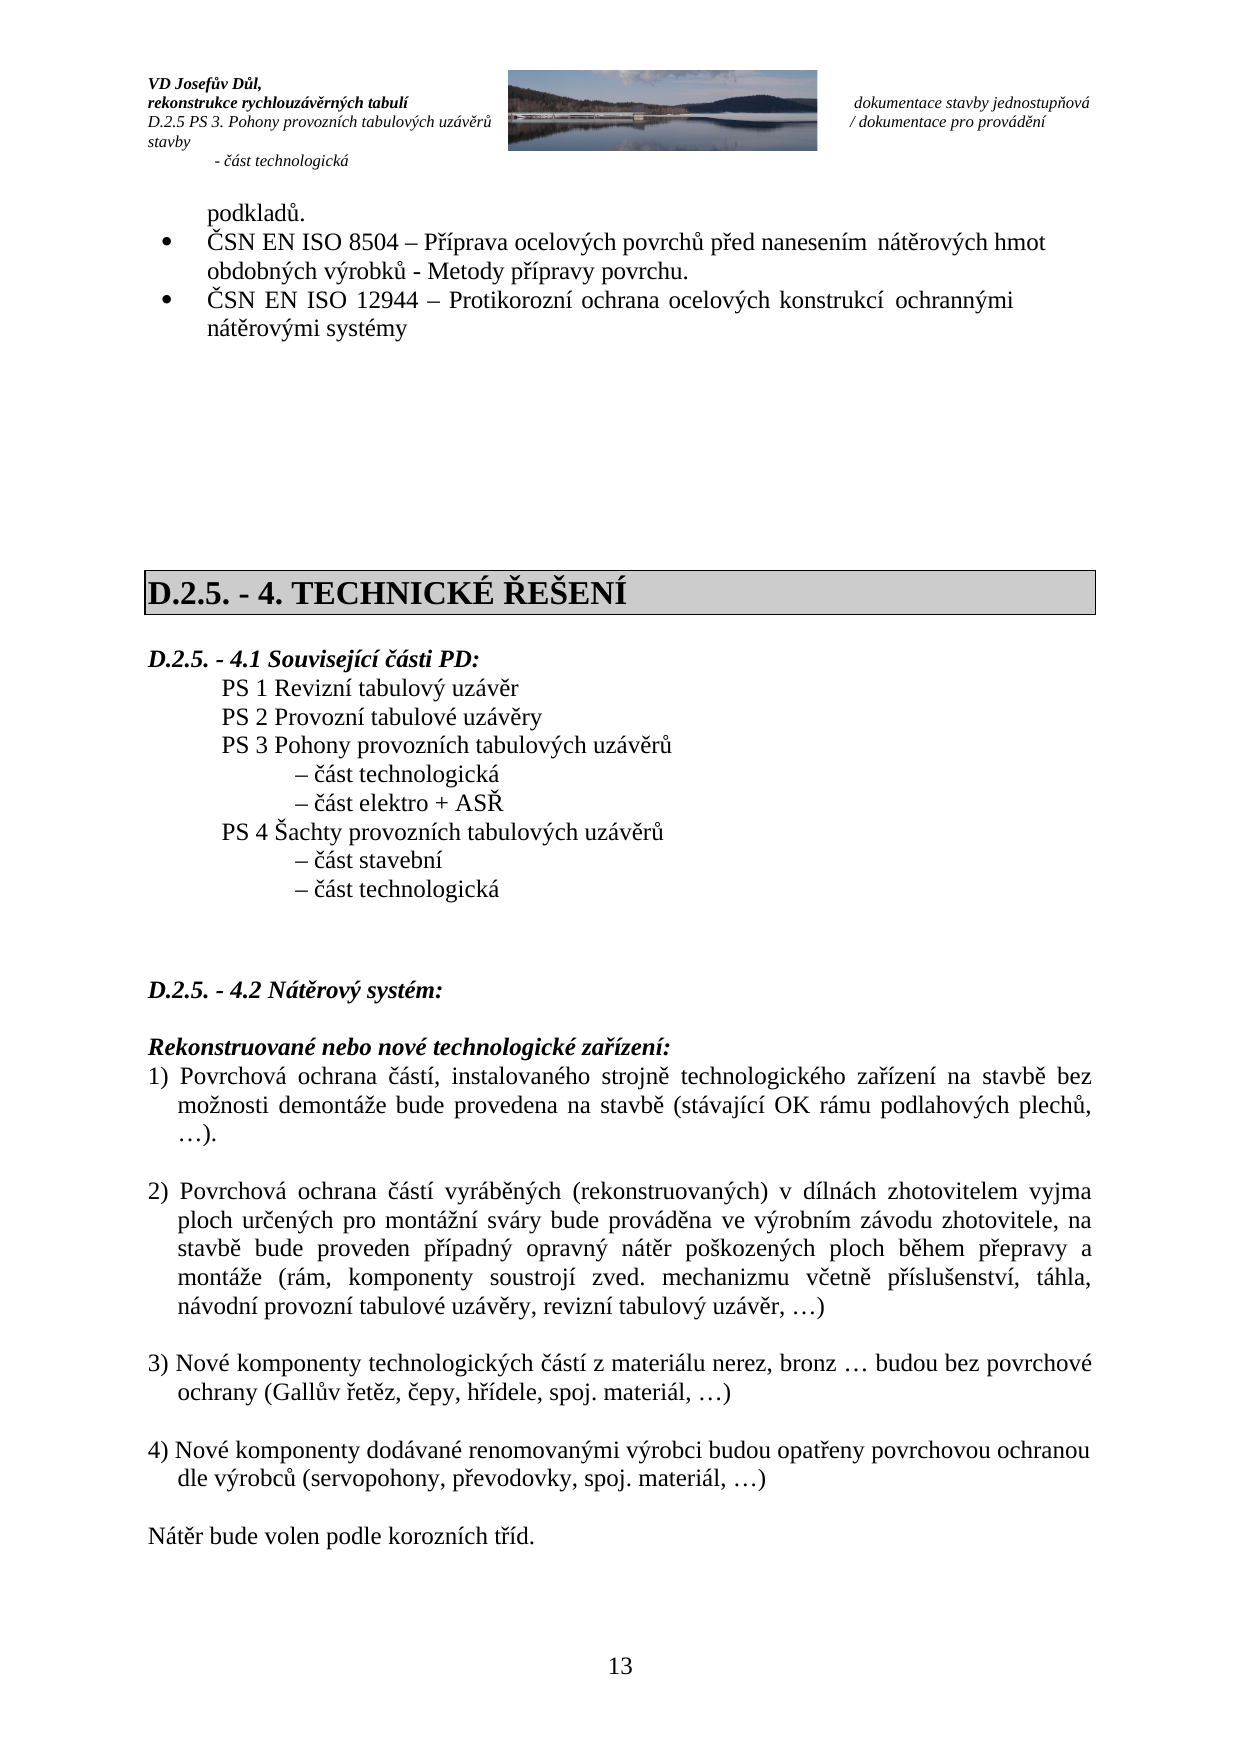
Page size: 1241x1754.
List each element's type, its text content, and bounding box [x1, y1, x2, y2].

text – část elektro + ASŘ [148, 788, 1092, 817]
text PS 3 Pohony provozních tabulových uzávěrů [148, 730, 1092, 759]
text PS 1 Revizní tabulový uzávěr [148, 673, 1092, 702]
text Rekonstruované nebo nové technologické zařízení: [148, 1032, 1092, 1061]
text 1) Povrchová ochrana částí, instalovaného strojně technologického zařízení na stavbě bez možnosti demontáže bude provedena na stavbě (stávající OK rámu podlahových plechů, …). [148, 1061, 1092, 1147]
text D.2.5. - 4.1 Související části PD: [148, 644, 1092, 673]
list ČSN EN ISO 8504 – Příprava ocelových povrchů před nanesením nátěrových hmot obdobných výrobků - Metody přípravy povrchu. [162, 227, 1081, 285]
text D.2.5. - 4.2 Nátěrový systém: [148, 975, 1092, 1003]
text 2) Povrchová ochrana částí vyráběných (rekonstruovaných) v dílnách zhotovitelem vyjma ploch určených pro montážní sváry bude prováděna ve výrobním závodu zhotovitele, na stavbě bude proveden případný opravný nátěr poškozených ploch během přepravy a montáže (rám, komponenty soustrojí zved. mechanizmu včetně příslušenství, táhla, návodní provozní tabulové uzávěry, revizní tabulový uzávěr, …) [148, 1176, 1092, 1320]
text PS 2 Provozní tabulové uzávěry [148, 702, 1092, 730]
text 3) Nové komponenty technologických částí z materiálu nerez, bronz … budou bez povrchové ochrany (Gallův řetěz, čepy, hřídele, spoj. materiál, …) [148, 1348, 1092, 1406]
text – část technologická [148, 759, 1092, 788]
text – část technologická [148, 874, 1092, 903]
text – část stavební [148, 845, 1092, 874]
text Nátěr bude volen podle korozních tříd. [148, 1521, 1092, 1550]
text PS 4 Šachty provozních tabulových uzávěrů [148, 817, 1092, 845]
text 4) Nové komponenty dodávané renomovanými výrobci budou opatřeny povrchovou ochranou dle výrobců (servopohony, převodovky, spoj. materiál, …) [148, 1435, 1092, 1492]
text D.2.5. - 4. TECHNICKÉ ŘEŠENÍ [146, 571, 1095, 614]
picture [508, 70, 818, 151]
list ČSN EN ISO 12944 – Protikorozní ochrana ocelových konstrukcí ochrannými nátěrovými systémy [162, 285, 1092, 342]
